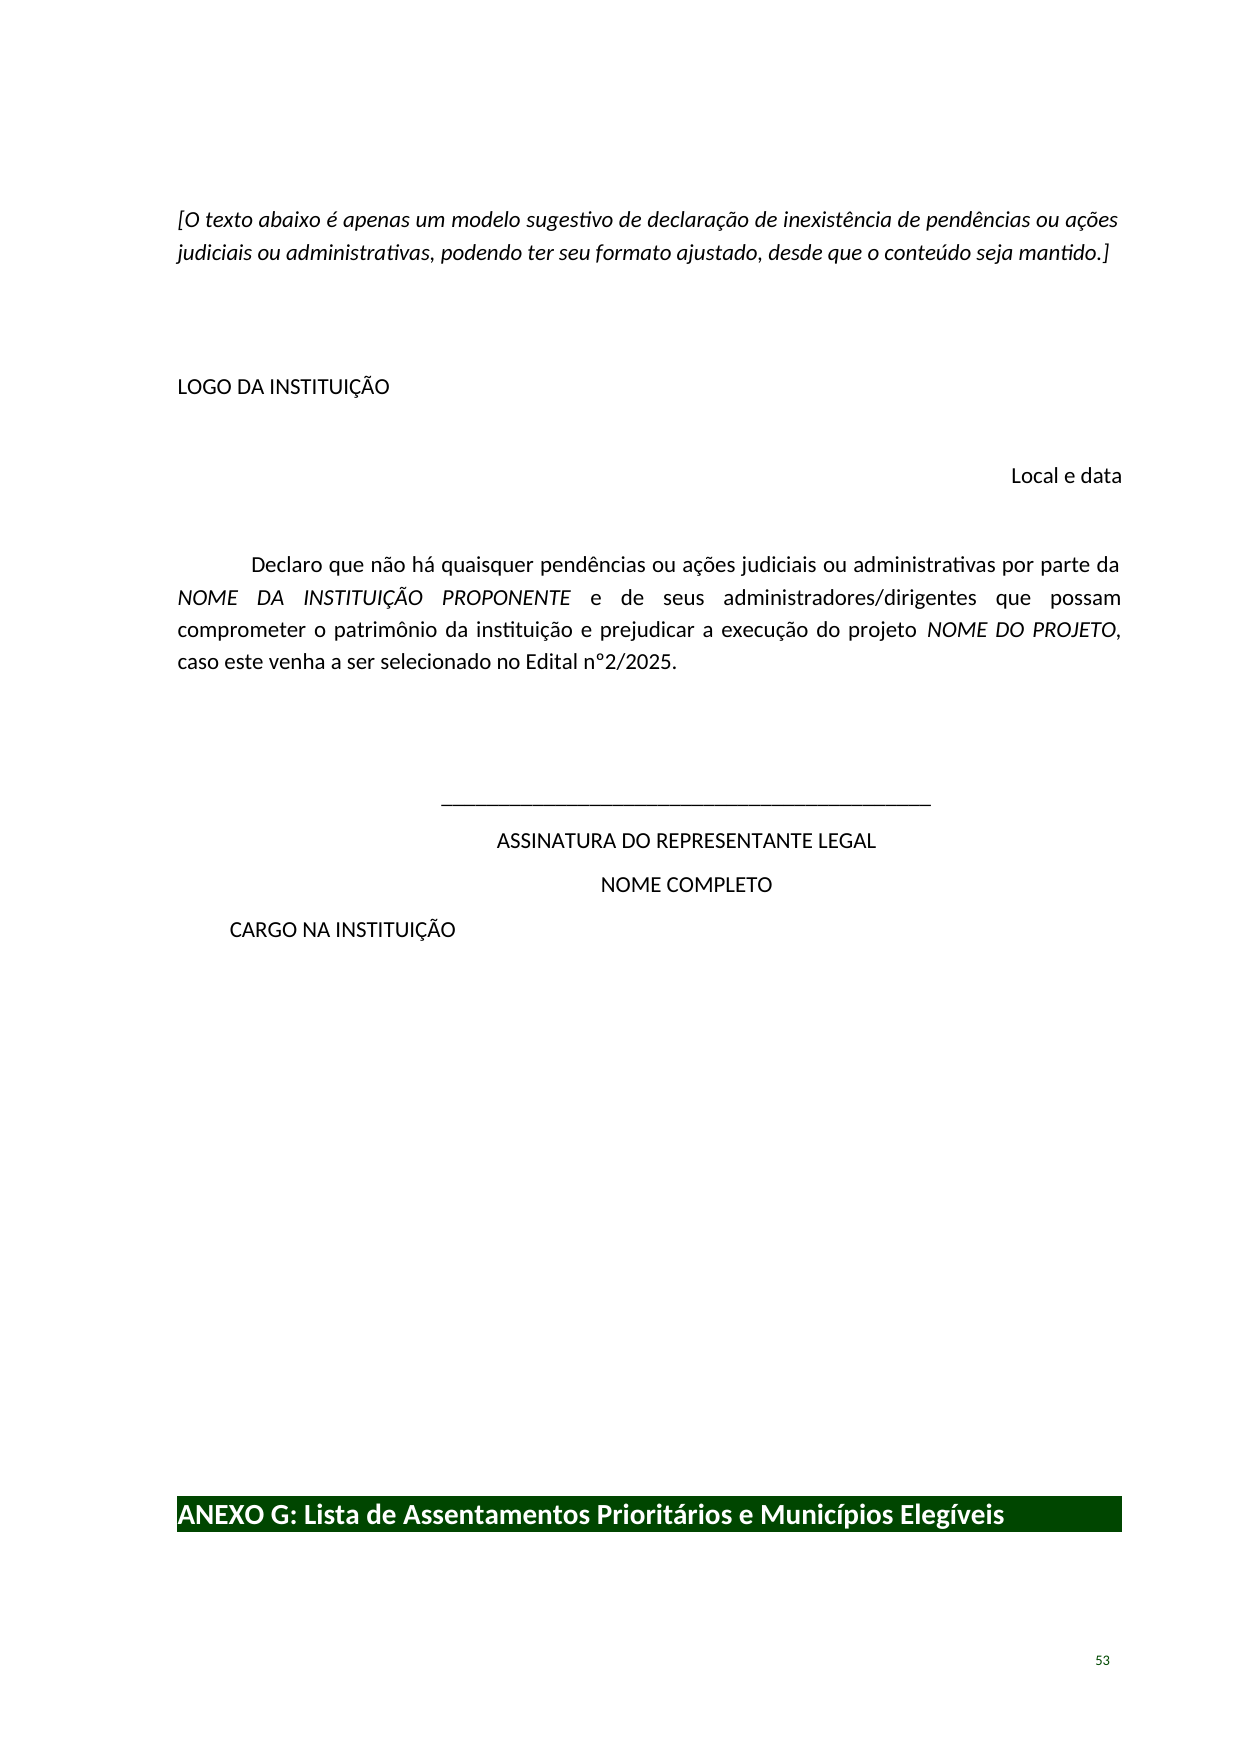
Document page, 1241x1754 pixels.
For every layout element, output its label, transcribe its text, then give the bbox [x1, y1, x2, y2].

text [O texto abaixo é apenas um modelo sugestivo de declaração de inexistência de pendências ou ações judiciais ou administrativas, podendo ter seu formato ajustado, desde que o conteúdo seja mantido.] [177, 206, 1122, 266]
subtitle ANEXO G: Lista de Assentamentos Prioritários e Municípios Elegíveis [177, 1496, 1122, 1532]
text NOME COMPLETO [177, 871, 1122, 899]
text Local e data [177, 461, 1122, 489]
text LOGO DA INSTITUIÇÃO [177, 372, 1122, 400]
text ___________________________________________ [177, 781, 1122, 809]
text ASSINATURA DO REPRESENTANTE LEGAL [177, 826, 1122, 854]
text Declaro que não há quaisquer pendências ou ações judiciais ou administrativas por parte da NOME DA INSTITUIÇÃO PROPONENTE e de seus administradores/dirigentes que possam comprometer o patrimônio da instituição e prejudicar a execução do projeto NOME DO PROJETO, caso este venha a ser selecionado no Edital nº2/2025. [177, 551, 1122, 675]
text CARGO NA INSTITUIÇÃO [177, 915, 1122, 943]
